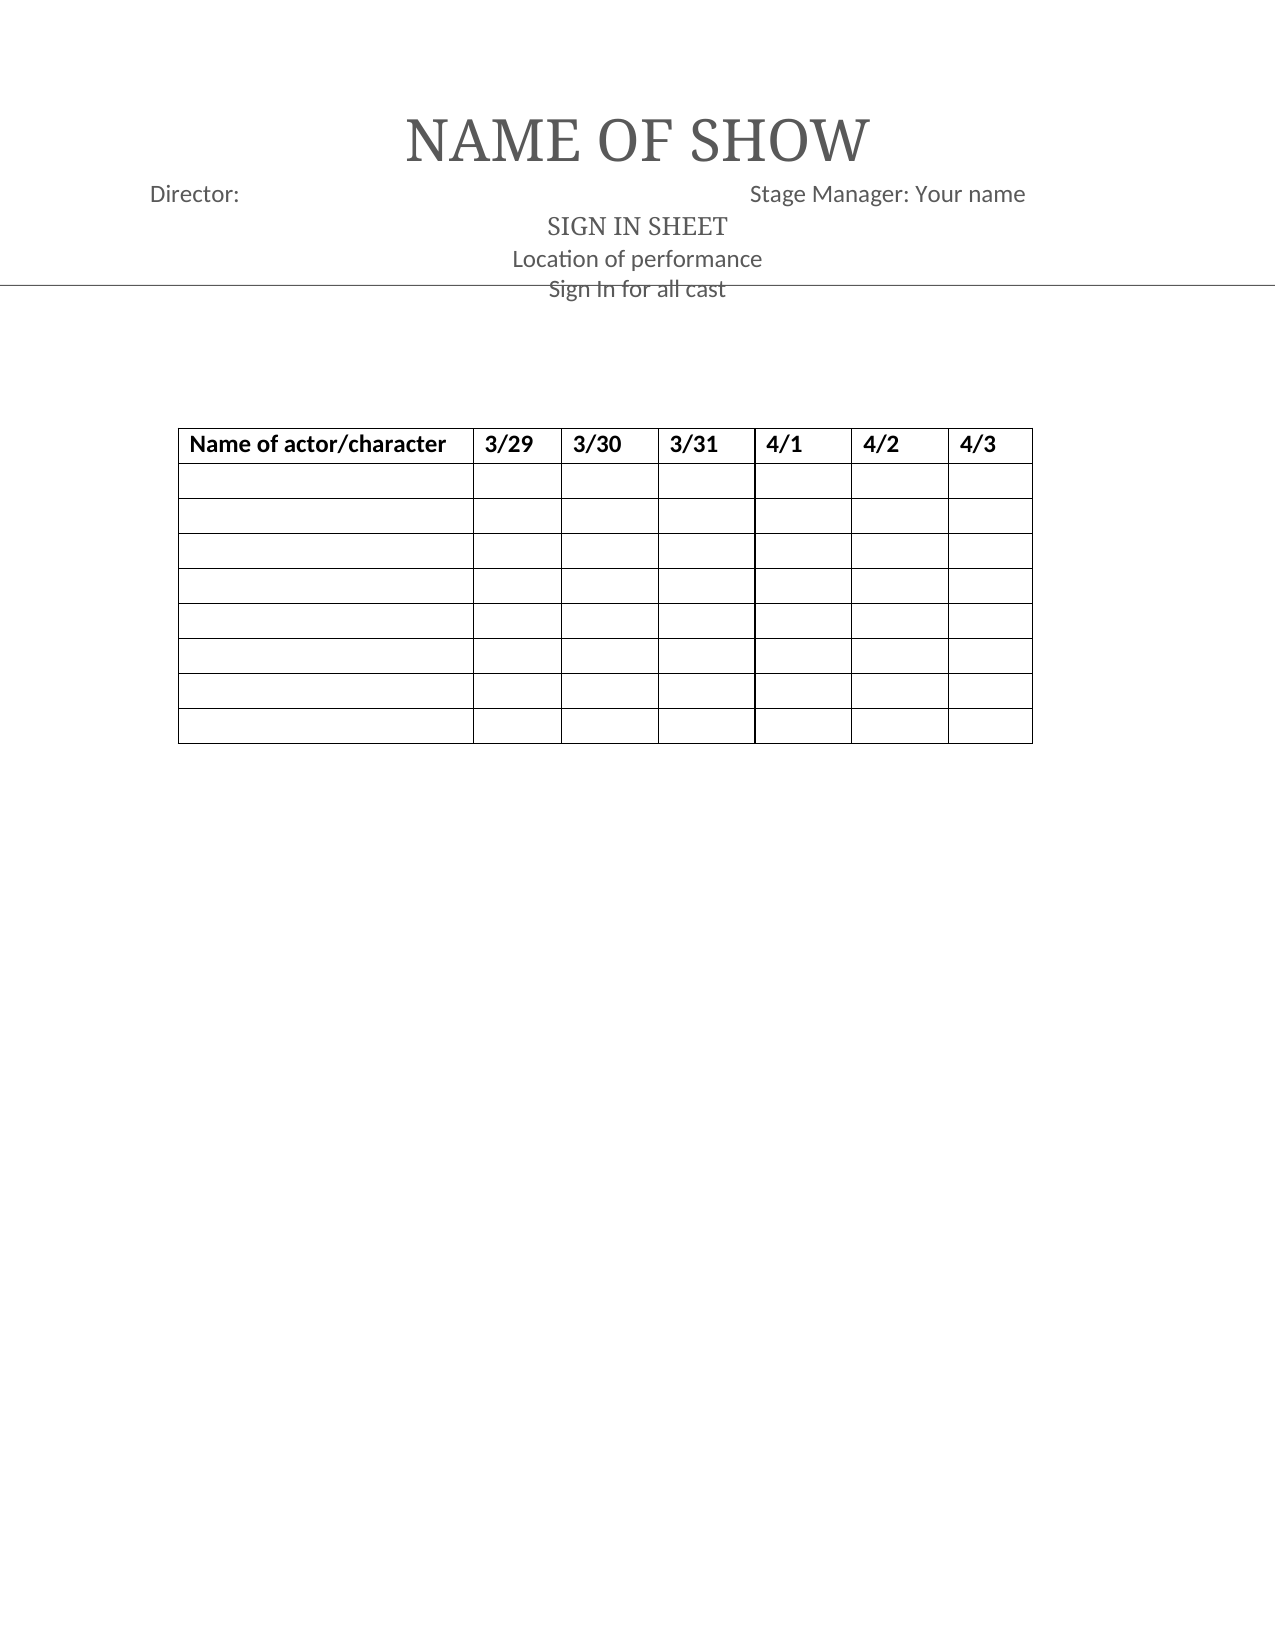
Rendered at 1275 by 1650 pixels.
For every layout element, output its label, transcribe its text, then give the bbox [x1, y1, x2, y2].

table_cell [852, 674, 948, 708]
table_cell [949, 499, 1032, 533]
table_cell [949, 569, 1032, 603]
table_header 3/29 [474, 429, 561, 462]
table_cell [562, 464, 658, 498]
table_header SIGN IN SHEET Location of performance Sign In for all cast [150, 209, 1125, 397]
text Director: Stage Manager: Your name [150, 178, 1125, 209]
table_cell [756, 604, 851, 638]
table_cell [659, 499, 754, 533]
table_cell [179, 464, 473, 498]
table_cell [562, 569, 658, 603]
table_header 4/2 [852, 429, 948, 462]
table_cell [852, 604, 948, 638]
table_cell [179, 569, 473, 603]
table_cell [756, 464, 851, 498]
table_cell [562, 534, 658, 568]
table_cell [659, 674, 754, 708]
table_header 4/3 [949, 429, 1032, 462]
table_cell [756, 534, 851, 568]
table_cell [852, 639, 948, 673]
table_cell [179, 709, 473, 743]
table_cell [852, 569, 948, 603]
table_cell [852, 709, 948, 743]
table_cell [562, 709, 658, 743]
table_cell [562, 674, 658, 708]
table_cell [474, 569, 561, 603]
table_cell [949, 464, 1032, 498]
text NAME OF SHOW [150, 99, 1125, 178]
table_cell [949, 604, 1032, 638]
table_cell [474, 674, 561, 708]
table_cell [474, 604, 561, 638]
table_cell [562, 604, 658, 638]
table_cell [179, 604, 473, 638]
table_cell [852, 464, 948, 498]
table_cell [179, 534, 473, 568]
table_cell [949, 674, 1032, 708]
table_cell [756, 639, 851, 673]
table_cell [949, 639, 1032, 673]
table_cell [756, 674, 851, 708]
table_cell [474, 709, 561, 743]
table_cell [756, 569, 851, 603]
table_cell [659, 604, 754, 638]
table_cell [756, 499, 851, 533]
table_cell [562, 639, 658, 673]
table_cell [179, 674, 473, 708]
table_cell [659, 569, 754, 603]
table_cell [852, 499, 948, 533]
table_cell [474, 499, 561, 533]
table_cell [659, 464, 754, 498]
table_cell [852, 534, 948, 568]
table_cell [562, 499, 658, 533]
table_cell [474, 534, 561, 568]
table_header 4/1 [756, 429, 851, 462]
table_cell [659, 639, 754, 673]
table_cell [474, 639, 561, 673]
table_header 3/31 [659, 429, 754, 462]
table_cell [949, 709, 1032, 743]
table_cell [949, 534, 1032, 568]
table_cell [659, 709, 754, 743]
table_cell [179, 499, 473, 533]
table_cell [756, 709, 851, 743]
table_cell [659, 534, 754, 568]
table_cell [474, 464, 561, 498]
table_cell [179, 639, 473, 673]
table_header 3/30 [562, 429, 658, 462]
table_header Name of actor/character [179, 429, 473, 462]
